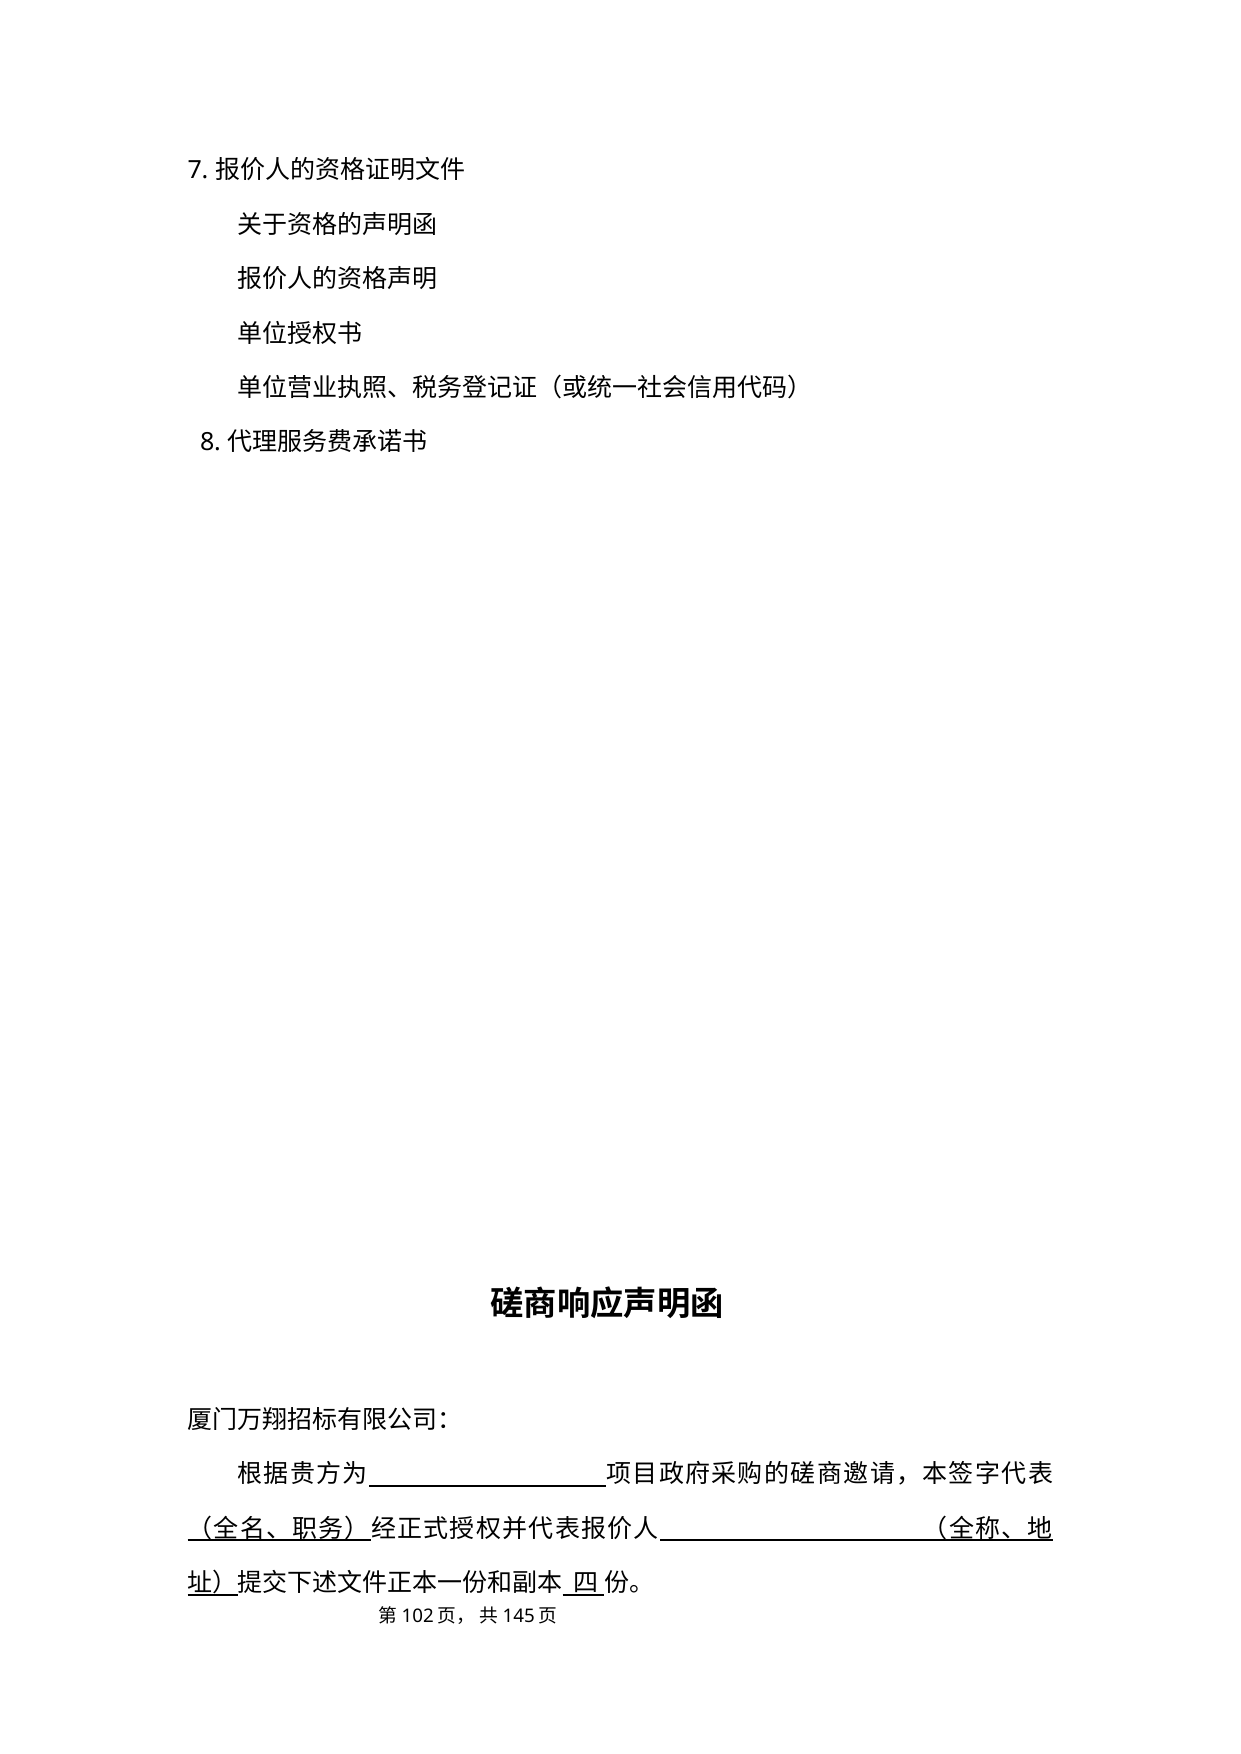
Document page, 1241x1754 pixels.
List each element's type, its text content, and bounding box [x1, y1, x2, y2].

text 单位授权书 [237, 313, 1053, 349]
text 根据贵方为 项目政府采购的磋商邀请，本签字代表 （全名、职务）经正式授权并代表报价人 （全称、地址）提交下述文件正本一份和副本 四 份。 [187, 1454, 1053, 1599]
text 7. 报价人的资格证明文件 [187, 150, 1053, 186]
text 8. 代理服务费承诺书 [187, 422, 1053, 458]
text 磋商响应声明函 [187, 1276, 1053, 1324]
text 单位营业执照、税务登记证（或统一社会信用代码） [237, 367, 1053, 404]
text 报价人的资格声明 [187, 259, 1053, 295]
text 厦门万翔招标有限公司： [187, 1399, 1053, 1436]
text 关于资格的声明函 [187, 204, 1053, 241]
